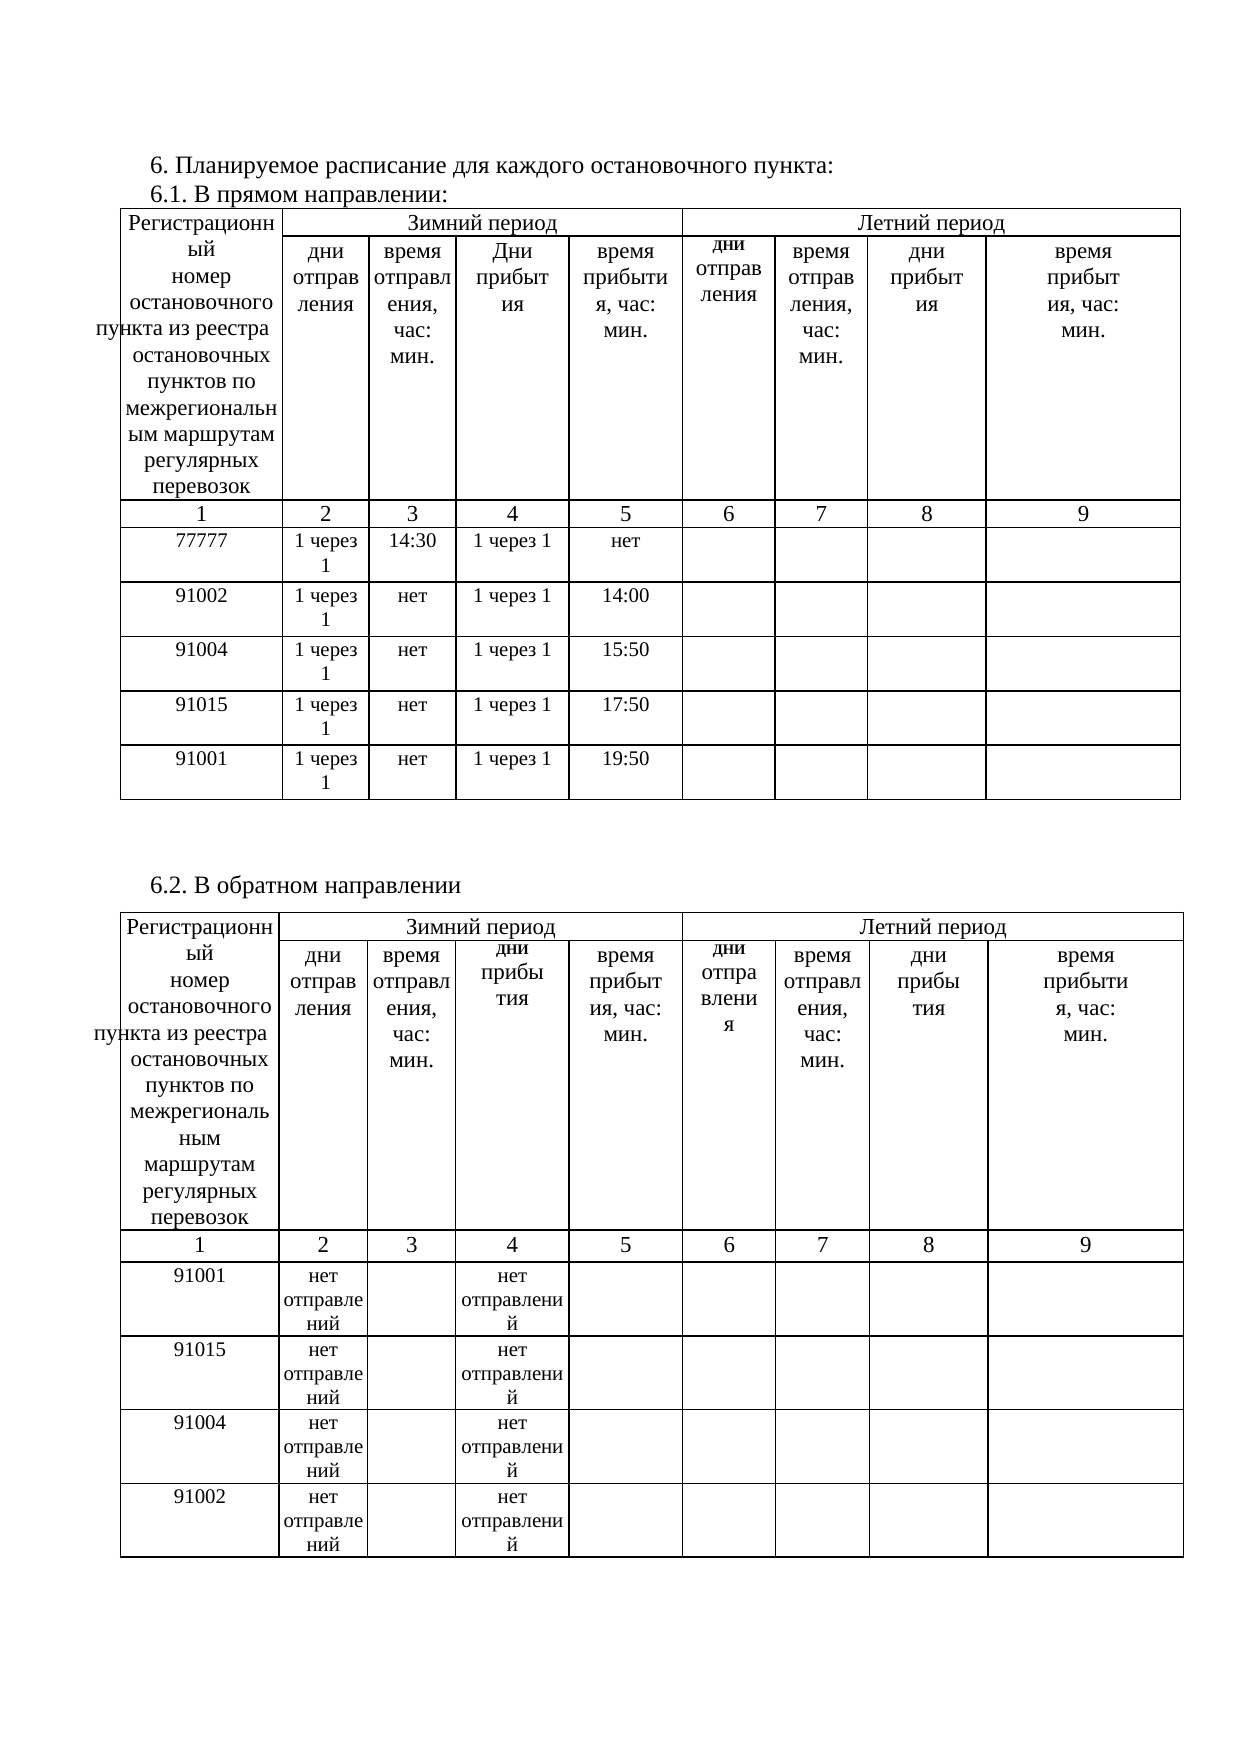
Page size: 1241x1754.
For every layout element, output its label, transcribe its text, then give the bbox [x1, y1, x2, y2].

table_cell [987, 528, 1180, 581]
table_cell время прибыт ия, час: мин. [570, 941, 682, 1229]
table_cell 2 [280, 1231, 367, 1261]
text 6.2. В обратном направлении [150, 870, 1090, 899]
table_cell нет отправлений [456, 1337, 568, 1409]
table_cell [683, 1484, 775, 1556]
table_cell [570, 1410, 682, 1482]
table_cell [683, 1337, 775, 1409]
table_cell 5 [570, 501, 682, 527]
table_cell [868, 692, 985, 744]
table_cell [989, 1410, 1183, 1482]
table_header Летний период [683, 913, 1183, 939]
table_cell 1 через 1 [283, 692, 368, 744]
table_cell ДНИ прибы тия [456, 941, 568, 1229]
table_cell 9 [987, 501, 1180, 527]
table_cell [870, 1484, 987, 1556]
table_cell нет отправлений [280, 1263, 367, 1335]
table_cell 1 через 1 [283, 637, 368, 690]
table_cell 1 через 1 [457, 692, 568, 744]
table_cell дни отправ ления [283, 237, 368, 499]
table_cell 1 [121, 1231, 278, 1261]
table_cell [776, 1263, 869, 1335]
table_cell нет [370, 692, 455, 744]
table_cell [570, 1484, 682, 1556]
table_cell нет отправлений [456, 1484, 568, 1556]
table_cell [776, 746, 867, 799]
table_cell время отправл ения, час: мин. [776, 941, 869, 1229]
table_cell дни прибы тия [870, 941, 987, 1229]
table_cell время отправл ения, час: мин. [370, 237, 455, 499]
table_cell 1 через 1 [283, 583, 368, 636]
table_cell нет [370, 637, 455, 690]
table_cell [368, 1263, 455, 1335]
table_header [121, 913, 278, 1229]
table_cell [989, 1484, 1183, 1556]
table_cell [989, 1337, 1183, 1409]
table_cell 9 [989, 1231, 1183, 1261]
table_cell 17:50 [570, 692, 682, 744]
table_cell [570, 1263, 682, 1335]
table_cell время прибыт ия, час: мин. [987, 237, 1180, 499]
text 6. Планируемое расписание для каждого остановочного пункта: [150, 150, 1090, 179]
table_cell [776, 692, 867, 744]
table_cell [987, 746, 1180, 799]
table_cell 14:30 [370, 528, 455, 581]
table_cell [870, 1263, 987, 1335]
table_cell [868, 583, 985, 636]
table_cell 3 [368, 1231, 455, 1261]
table_cell нет [370, 583, 455, 636]
table_cell 6 [683, 501, 774, 527]
table_cell [368, 1337, 455, 1409]
table_cell время прибыти я, час: мин. [989, 941, 1183, 1229]
table_cell нет отправлений [280, 1484, 367, 1556]
table_cell [987, 637, 1180, 690]
table_cell 1 [121, 501, 282, 527]
table_cell 1 через 1 [283, 528, 368, 581]
table_cell 19:50 [570, 746, 682, 799]
table_cell 2 [283, 501, 368, 527]
table_cell нет отправлений [456, 1263, 568, 1335]
table_cell 77777 [121, 528, 282, 581]
table_cell время отправл ения, час: мин. [368, 941, 455, 1229]
table_cell [776, 583, 867, 636]
table_cell [683, 1263, 775, 1335]
table_cell [683, 583, 774, 636]
table_cell 91004 [121, 1410, 278, 1482]
table_cell [683, 528, 774, 581]
table_cell [870, 1410, 987, 1482]
table_cell нет отправлений [456, 1410, 568, 1482]
table_cell [987, 583, 1180, 636]
table_cell [868, 746, 985, 799]
table_cell 1 через 1 [457, 528, 568, 581]
text 6.1. В прямом направлении: [150, 179, 1090, 207]
table_cell [776, 637, 867, 690]
table_cell время прибыти я, час: мин. [570, 237, 682, 499]
table_cell 91001 [121, 746, 282, 799]
table_cell [776, 528, 867, 581]
table_cell [776, 1410, 869, 1482]
table_cell Дни прибыт ия [457, 237, 568, 499]
table_cell время отправ ления, час: мин. [776, 237, 867, 499]
table_cell [870, 1337, 987, 1409]
table_header Зимний период [283, 209, 682, 235]
table_cell 7 [776, 1231, 869, 1261]
table_cell 7 [776, 501, 867, 527]
table_cell [868, 528, 985, 581]
table_cell ДНИ отпра влени я [683, 941, 775, 1229]
table_cell нет отправлений [280, 1337, 367, 1409]
table_cell 91015 [121, 692, 282, 744]
table_cell 91002 [121, 1484, 278, 1556]
table_cell ДНИ отправ ления [683, 237, 774, 499]
table_cell 91015 [121, 1337, 278, 1409]
table_cell [776, 1337, 869, 1409]
table_cell 91002 [121, 583, 282, 636]
table_cell [570, 1337, 682, 1409]
table_cell [776, 1484, 869, 1556]
table_cell [368, 1484, 455, 1556]
table_header Зимний период [280, 913, 682, 939]
table_cell 15:50 [570, 637, 682, 690]
table_cell 91001 [121, 1263, 278, 1335]
table_cell 3 [370, 501, 455, 527]
table_cell нет отправлений [280, 1410, 367, 1482]
table_cell 6 [683, 1231, 775, 1261]
table_cell 1 через 1 [457, 637, 568, 690]
table_cell [683, 637, 774, 690]
table_cell 8 [868, 501, 985, 527]
table_cell 1 через 1 [457, 746, 568, 799]
table_cell [989, 1263, 1183, 1335]
table_cell 8 [870, 1231, 987, 1261]
table_cell нет [570, 528, 682, 581]
table_cell 14:00 [570, 583, 682, 636]
table_cell [683, 1410, 775, 1482]
table_cell 5 [570, 1231, 682, 1261]
table_header Регистрационный номер остановочного пункта из реестра остановочных пунктов по межрегиональным маршрутам регулярных перевозок [121, 209, 282, 499]
table_cell [683, 692, 774, 744]
table_cell 1 через 1 [457, 583, 568, 636]
table_cell нет [370, 746, 455, 799]
table_cell 1 через 1 [283, 746, 368, 799]
table_cell 4 [456, 1231, 568, 1261]
table_cell [868, 637, 985, 690]
table_cell 91004 [121, 637, 282, 690]
table_header Летний период [683, 209, 1180, 235]
table_cell дни отправ ления [280, 941, 367, 1229]
table_cell [683, 746, 774, 799]
table_cell 4 [457, 501, 568, 527]
table_cell [987, 692, 1180, 744]
table_cell дни прибыт ия [868, 237, 985, 499]
table_cell [368, 1410, 455, 1482]
